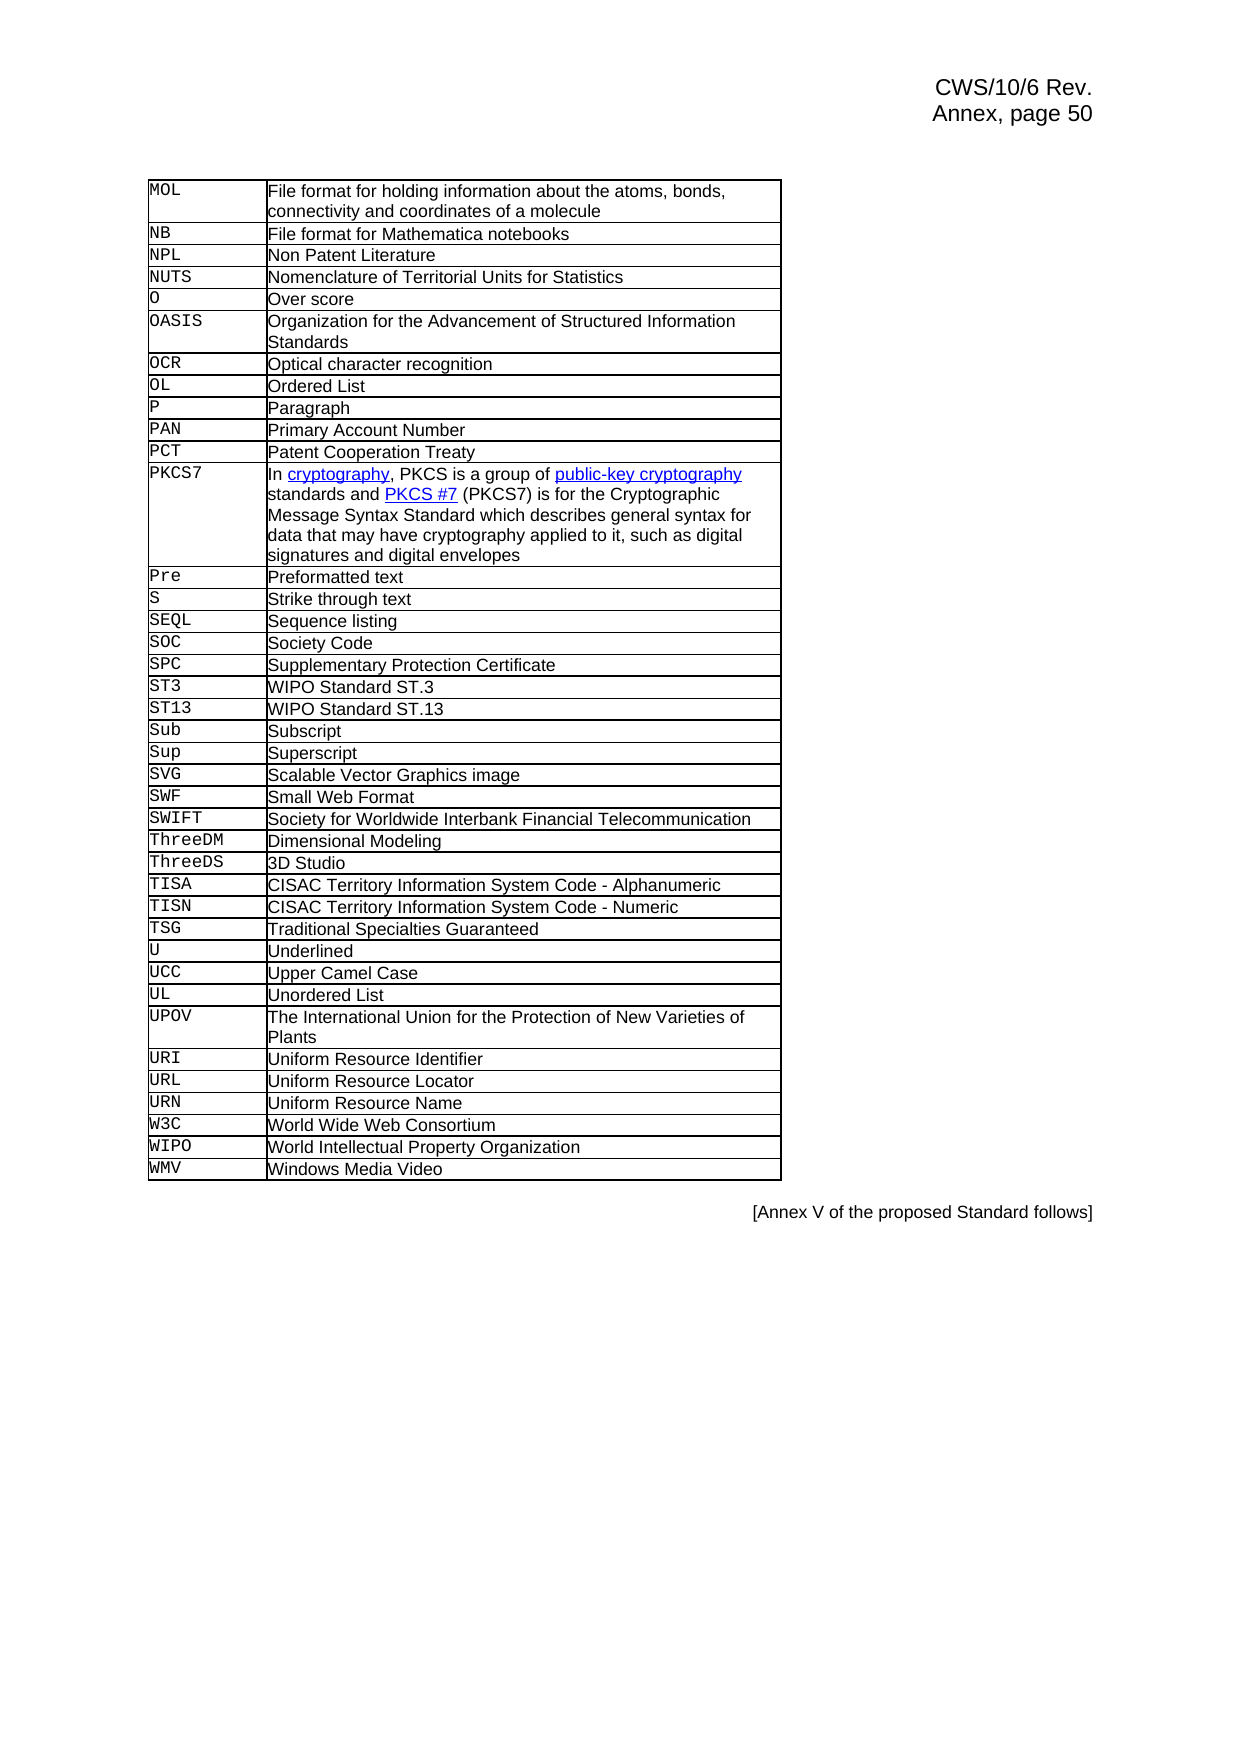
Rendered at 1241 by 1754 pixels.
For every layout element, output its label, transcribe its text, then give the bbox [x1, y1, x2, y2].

table_cell ThreeDM [149, 831, 266, 851]
table_cell SEQL [149, 611, 266, 631]
text [Annex V of the proposed Standard follows] [148, 1201, 1093, 1248]
table_cell ThreeDS [149, 853, 266, 873]
table_cell Society Code [268, 633, 780, 653]
table_cell Primary Account Number [268, 420, 780, 440]
table_cell S [149, 589, 266, 609]
table_cell Windows Media Video [268, 1159, 780, 1179]
table_cell SPC [149, 655, 266, 675]
table_cell UL [149, 985, 266, 1005]
table_cell World Wide Web Consortium [268, 1115, 780, 1135]
table_cell Dimensional Modeling [268, 831, 780, 851]
table_cell Uniform Resource Locator [268, 1071, 780, 1091]
table_cell URN [149, 1093, 266, 1113]
table_cell PAN [149, 420, 266, 440]
table_cell PCT [149, 442, 266, 462]
table_cell Scalable Vector Graphics image [268, 765, 780, 785]
table_cell OCR [149, 354, 266, 374]
table_cell WMV [149, 1159, 266, 1179]
table_cell W3C [149, 1115, 266, 1135]
table_cell 3D Studio [268, 853, 780, 873]
table_cell Superscript [268, 743, 780, 763]
table_cell Sequence listing [268, 611, 780, 631]
table_cell File format for holding information about the atoms, bonds, connectivity and coordinates of a molecule [268, 181, 780, 222]
table_cell U [149, 941, 266, 961]
table_cell The International Union for the Protection of New Varieties of Plants [268, 1007, 780, 1047]
table_cell SWIFT [149, 809, 266, 829]
table_cell Society for Worldwide Interbank Financial Telecommunication [268, 809, 780, 829]
table_cell TISA [149, 875, 266, 895]
table_cell World Intellectual Property Organization [268, 1137, 780, 1157]
table_cell Organization for the Advancement of Structured Information Standards [268, 311, 780, 352]
table_cell Uniform Resource Name [268, 1093, 780, 1113]
table_cell O [149, 289, 266, 309]
table_cell NPL [149, 245, 266, 266]
table_cell WIPO Standard ST.13 [268, 699, 780, 719]
table_cell Patent Cooperation Treaty [268, 442, 780, 462]
table_cell OL [149, 376, 266, 396]
table_cell Traditional Specialties Guaranteed [268, 919, 780, 939]
table_cell OASIS [149, 311, 266, 352]
table_cell Over score [268, 289, 780, 309]
table_cell Non Patent Literature [268, 245, 780, 266]
table_cell Nomenclature of Territorial Units for Statistics [268, 267, 780, 288]
table_cell Underlined [268, 941, 780, 961]
table_cell MOL [149, 181, 266, 222]
table_cell SOC [149, 633, 266, 653]
table_cell NUTS [149, 267, 266, 288]
table_cell URI [149, 1049, 266, 1069]
table_cell UCC [149, 963, 266, 983]
table_cell Sup [149, 743, 266, 763]
table_cell Preformatted text [268, 567, 780, 587]
table_cell Supplementary Protection Certificate [268, 655, 780, 675]
table_cell CISAC Territory Information System Code - Alphanumeric [268, 875, 780, 895]
table_cell SVG [149, 765, 266, 785]
table_cell SWF [149, 787, 266, 807]
table_cell In cryptography, PKCS is a group of public-key cryptography standards and PKCS #7 (PKCS7) is for the Cryptographic Message Syntax Standard which describes general syntax for data that may have cryptography applied to it, such as digital signatures and digital envelopes [268, 463, 780, 566]
table_cell Paragraph [268, 398, 780, 418]
table_cell ST13 [149, 699, 266, 719]
table_cell File format for Mathematica notebooks [268, 223, 780, 244]
table_cell P [149, 398, 266, 418]
table_cell TSG [149, 919, 266, 939]
table_cell Uniform Resource Identifier [268, 1049, 780, 1069]
table_cell Small Web Format [268, 787, 780, 807]
table_cell Upper Camel Case [268, 963, 780, 983]
table_cell CISAC Territory Information System Code - Numeric [268, 897, 780, 917]
table_cell ST3 [149, 677, 266, 697]
table_cell TISN [149, 897, 266, 917]
table_cell Sub [149, 721, 266, 741]
table_cell WIPO [149, 1137, 266, 1157]
table_cell Ordered List [268, 376, 780, 396]
table_cell NB [149, 223, 266, 244]
table_cell Pre [149, 567, 266, 587]
table_cell UPOV [149, 1007, 266, 1047]
table_cell Strike through text [268, 589, 780, 609]
table_cell Unordered List [268, 985, 780, 1005]
table_cell PKCS7 [149, 463, 266, 566]
table_cell Optical character recognition [268, 354, 780, 374]
table_cell Subscript [268, 721, 780, 741]
table_cell URL [149, 1071, 266, 1091]
table_cell WIPO Standard ST.3 [268, 677, 780, 697]
